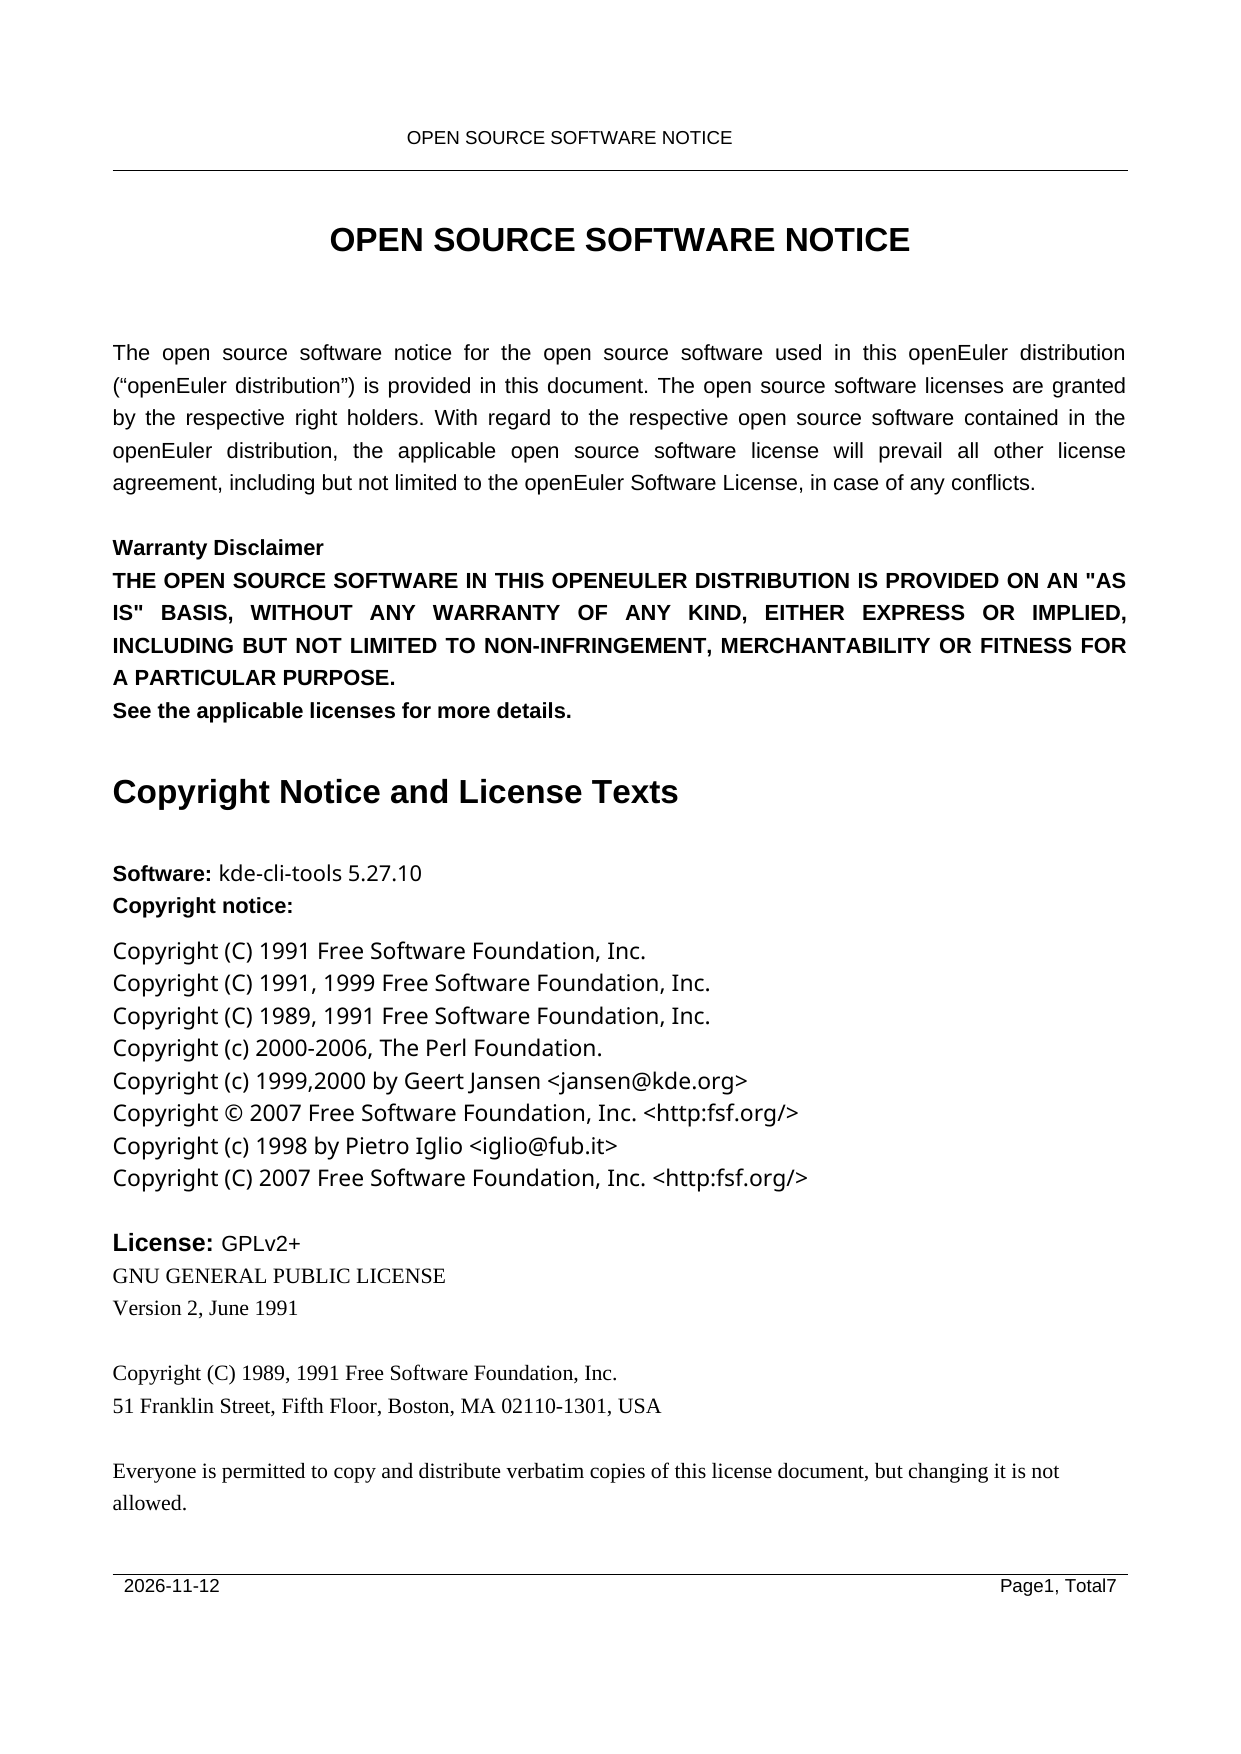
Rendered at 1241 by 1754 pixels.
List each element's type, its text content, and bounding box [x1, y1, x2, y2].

text The open source software notice for the open source software used in this openEuler distribution (“openEuler distribution”) is provided in this document. The open source software licenses are granted by the respective right holders. With regard to the respective open source software contained in the openEuler distribution, the applicable open source software license will prevail all other license agreement, including but not limited to the openEuler Software License, in case of any conflicts. [112, 336, 1128, 499]
text License: GPLv2+ [112, 1226, 1128, 1259]
text THE OPEN SOURCE SOFTWARE IN THIS OPENEULER DISTRIBUTION IS PROVIDED ON AN "AS IS" BASIS, WITHOUT ANY WARRANTY OF ANY KIND, EITHER EXPRESS OR IMPLIED, INCLUDING BUT NOT LIMITED TO NON-INFRINGEMENT, MERCHANTABILITY OR FITNESS FOR A PARTICULAR PURPOSE. See the applicable licenses for more details. [112, 564, 1128, 726]
text Copyright (C) 1991 Free Software Foundation, Inc. Copyright (C) 1991, 1999 Free Software Foundation, Inc. Copyright (C) 1989, 1991 Free Software Foundation, Inc. Copyright (c) 2000-2006, The Perl Foundation. Copyright (c) 1999,2000 by Geert Jansen <jansen@kde.org> Copyright © 2007 Free Software Foundation, Inc. <http:fsf.org/> Copyright (c) 1998 by Pietro Iglio <iglio@fub.it> Copyright (C) 2007 Free Software Foundation, Inc. <http:fsf.org/> [112, 934, 1128, 1226]
text OPEN SOURCE SOFTWARE NOTICE [112, 206, 1128, 271]
title Software: kde-cli-tools 5.27.10 [112, 856, 1128, 889]
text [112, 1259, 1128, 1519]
text Warranty Disclaimer [112, 531, 1128, 564]
text Copyright notice: [112, 889, 1128, 921]
text Copyright Notice and License Texts [112, 759, 1128, 824]
